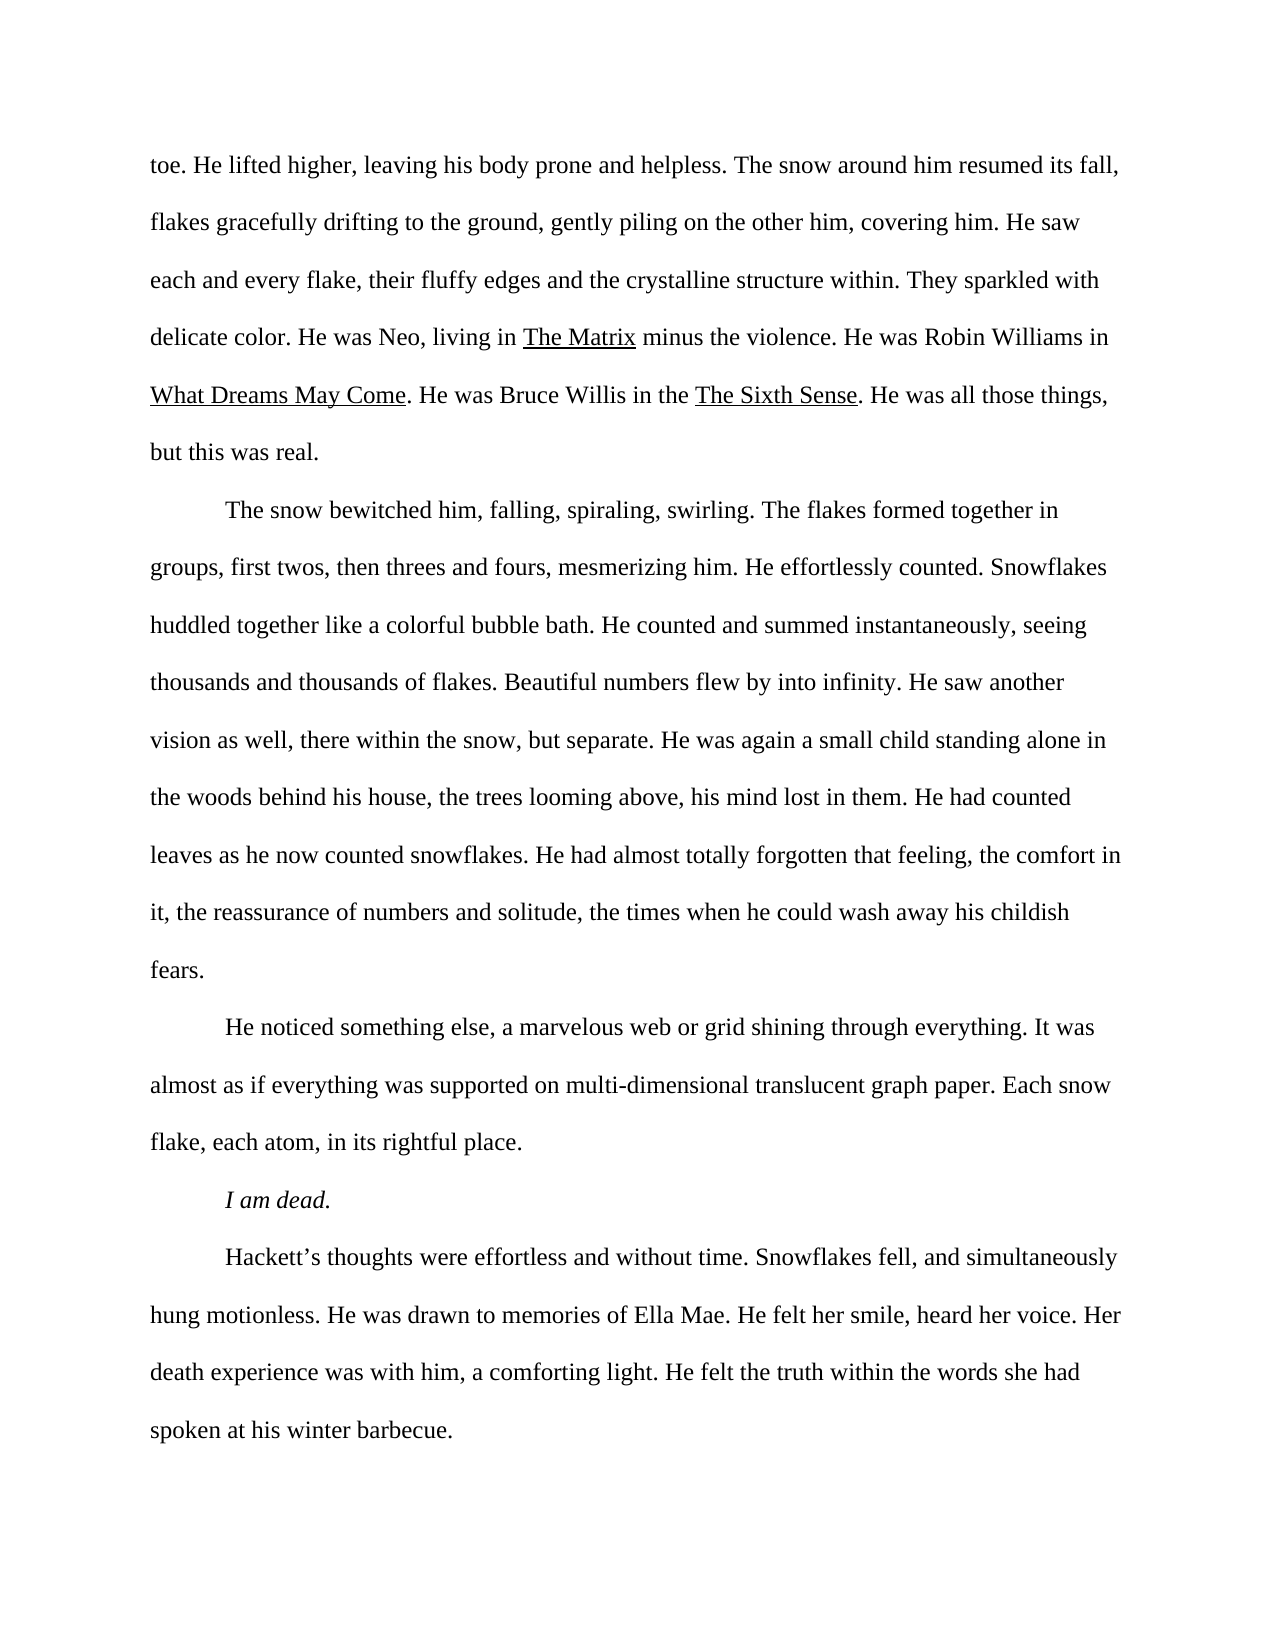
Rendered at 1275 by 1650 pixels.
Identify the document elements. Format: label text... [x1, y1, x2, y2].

text He noticed something else, a marvelous web or grid shining through everything. It was almost as if everything was supported on multi-dimensional translucent graph paper. Each snow flake, each atom, in its rightful place. [150, 1012, 1125, 1156]
text I am dead. [150, 1185, 1125, 1214]
text The snow bewitched him, falling, spiraling, swirling. The flakes formed together in groups, first twos, then threes and fours, mesmerizing him. He effortlessly counted. Snowflakes huddled together like a colorful bubble bath. He counted and summed instantaneously, seeing thousands and thousands of flakes. Beautiful numbers flew by into infinity. He saw another vision as well, there within the snow, but separate. He was again a small child standing alone in the woods behind his house, the trees looming above, his mind lost in them. He had counted leaves as he now counted snowflakes. He had almost totally forgotten that feeling, the comfort in it, the reassurance of numbers and solitude, the times when he could wash away his childish fears. [150, 495, 1125, 984]
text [150, 150, 1125, 466]
text Hackett’s thoughts were effortless and without time. Snowflakes fell, and simultaneously hung motionless. He was drawn to memories of Ella Mae. He felt her smile, heard her voice. Her death experience was with him, a comforting light. He felt the truth within the words she had spoken at his winter barbecue. [150, 1242, 1125, 1444]
